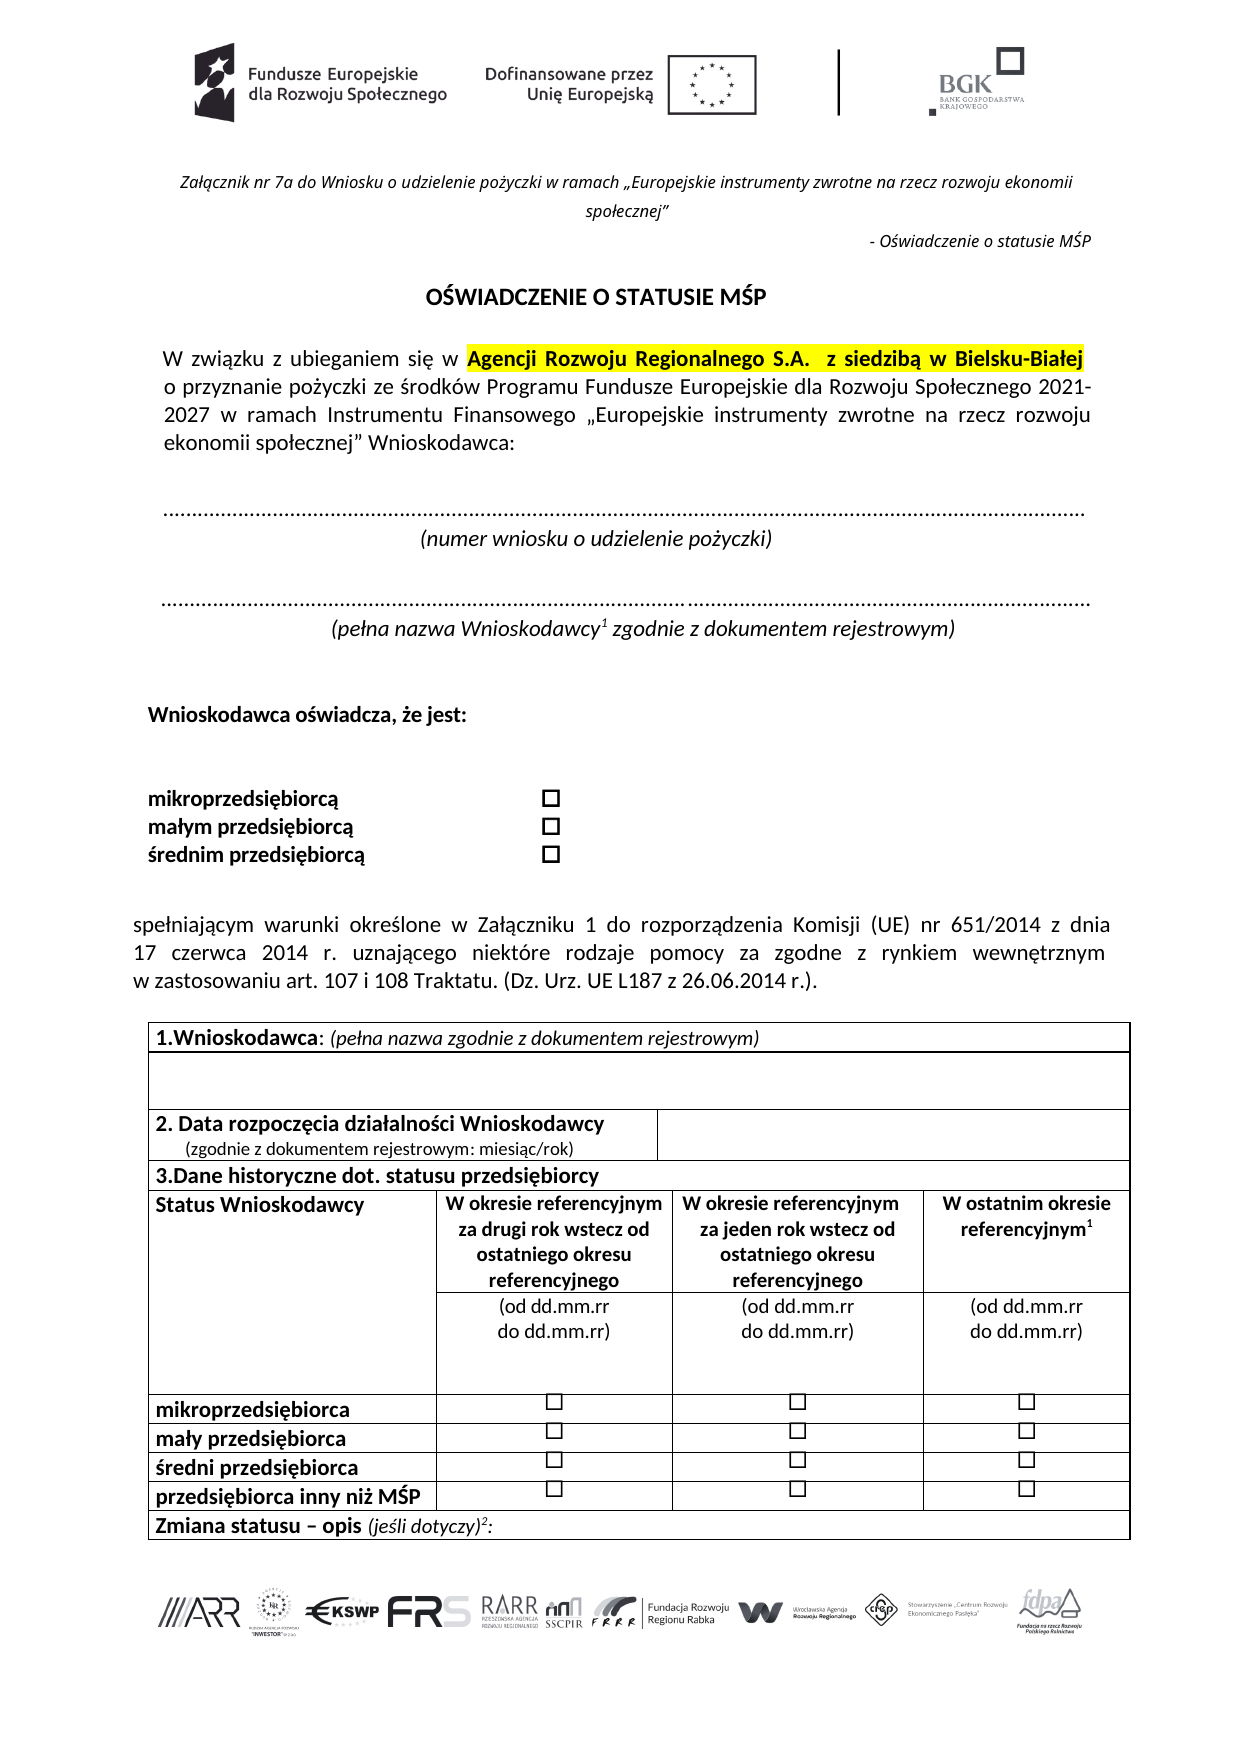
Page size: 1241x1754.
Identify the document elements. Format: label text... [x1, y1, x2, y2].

text (numer wniosku o udzielenie pożyczki) [148, 524, 1044, 552]
table_cell [437, 1453, 672, 1481]
table_cell mały przedsiębiorca [149, 1424, 436, 1452]
text średnim przedsiębiorcą [148, 840, 1093, 868]
text ................................................................................................................................................................. [161, 584, 1093, 612]
picture [147, 1564, 1093, 1650]
table_cell (od dd.mm.rr do dd.mm.rr) [437, 1293, 672, 1394]
table_cell [673, 1395, 923, 1423]
text OŚWIADCZENIE O STATUSIE MŚP [148, 281, 1045, 311]
table_cell W okresie referencyjnym za jeden rok wstecz od ostatniego okresu referencyjnego [673, 1191, 923, 1292]
table_cell W okresie referencyjnym za drugi rok wstecz od ostatniego okresu referencyjnego [437, 1191, 672, 1292]
picture [147, 19, 1093, 143]
table_cell [673, 1482, 923, 1510]
table_cell [924, 1395, 1129, 1423]
table_cell [924, 1482, 1129, 1510]
text Wnioskodawca oświadcza, że jest: [148, 700, 1093, 728]
table_cell mikroprzedsiębiorca [149, 1395, 436, 1423]
text - Oświadczenie o statusie MŚP [148, 224, 1093, 253]
table_cell [149, 1053, 1129, 1108]
table_header 1.Wnioskodawca: (pełna nazwa zgodnie z dokumentem rejestrowym) [149, 1023, 1129, 1051]
text małym przedsiębiorcą [148, 812, 1093, 840]
table_cell [673, 1424, 923, 1452]
table_cell [924, 1424, 1129, 1452]
text (pełna nazwa Wnioskodawcy1 zgodnie z dokumentem rejestrowym) [325, 614, 976, 642]
table_cell 2. Data rozpoczęcia działalności Wnioskodawcy (zgodnie z dokumentem rejestrowym: miesiąc/rok) [149, 1110, 657, 1160]
table_cell W ostatnim okresie referencyjnym [924, 1191, 1129, 1292]
table_cell [437, 1395, 672, 1423]
text ................................................................................................................................................................ [162, 494, 1093, 522]
table_cell średni przedsiębiorca [149, 1453, 436, 1481]
table_cell Zmiana statusu – opis (jeśli dotyczy): [149, 1511, 1129, 1539]
table_cell 3.Dane historyczne dot. statusu przedsiębiorcy [149, 1161, 1129, 1189]
text spełniającym warunki określone w Załączniku 1 do rozporządzenia Komisji (UE) nr 651/2014 z dnia 17 czerwca 2014 r. uznającego niektóre rodzaje pomocy za zgodne z rynkiem wewnętrznym w zastosowaniu art. 107 i 108 Traktatu. (Dz. Urz. UE L187 z 26.06.2014 r.). [133, 910, 1122, 994]
table_cell [437, 1424, 672, 1452]
table_cell [658, 1110, 1129, 1160]
text Załącznik nr 7a do Wniosku o udzielenie pożyczki w ramach „Europejskie instrumenty zwrotne na rzecz rozwoju ekonomii społecznej” [148, 165, 1107, 224]
table_cell Status Wnioskodawcy [149, 1191, 436, 1394]
table_cell (od dd.mm.rr do dd.mm.rr) [673, 1293, 923, 1394]
table_cell (od dd.mm.rr do dd.mm.rr) [924, 1293, 1129, 1394]
text mikroprzedsiębiorcą [148, 784, 1093, 812]
text W związku z ubieganiem się w Agencji Rozwoju Regionalnego S.A. z siedzibą w Bielsku-Białej o przyznanie pożyczki ze środków Programu Fundusze Europejskie dla Rozwoju Społecznego 2021-2027 w ramach Instrumentu Finansowego „Europejskie instrumenty zwrotne na rzecz rozwoju ekonomii społecznej” Wnioskodawca: [162, 344, 1093, 456]
table_cell [673, 1453, 923, 1481]
table_cell [437, 1482, 672, 1510]
table_cell przedsiębiorca inny niż MŚP [149, 1482, 436, 1510]
table_cell [924, 1453, 1129, 1481]
